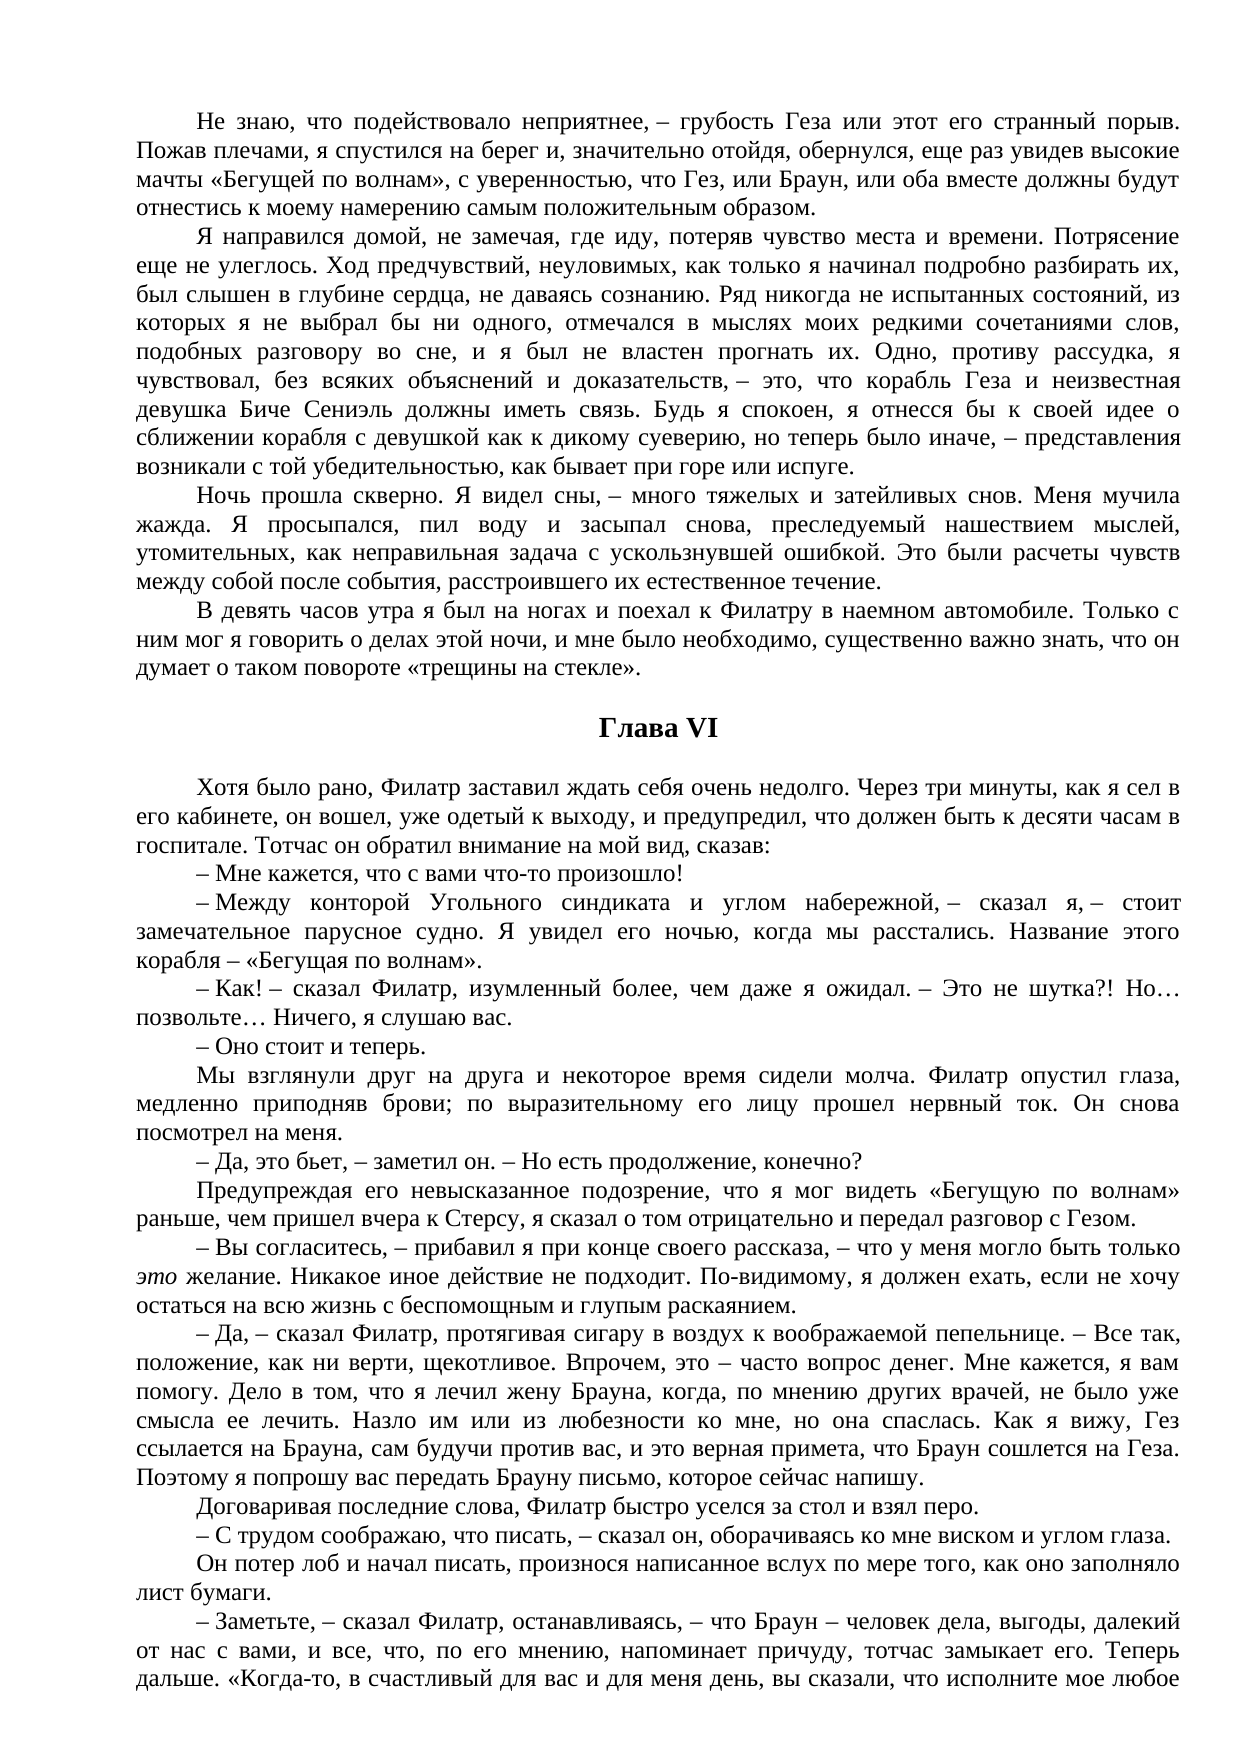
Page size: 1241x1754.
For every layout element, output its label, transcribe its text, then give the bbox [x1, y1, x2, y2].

text Он потер лоб и начал писать, произнося написанное вслух по мере того, как оно заполняло лист бумаги. [136, 1548, 1181, 1606]
text Договаривая последние слова, Филатр быстро уселся за стол и взял перо. [136, 1491, 1181, 1520]
text Ночь прошла скверно. Я видел сны, – много тяжелых и затейливых снов. Меня мучила жажда. Я просыпался, пил воду и засыпал снова, преследуемый нашествием мыслей, утомительных, как неправильная задача с ускользнувшей ошибкой. Это были расчеты чувств между собой после события, расстроившего их естественное течение. [136, 480, 1181, 595]
subtitle Глава VI [136, 710, 1181, 743]
text – Мне кажется, что с вами что-то произошло! [136, 858, 1181, 887]
text Предупреждая его невысказанное подозрение, что я мог видеть «Бегущую по волнам» раньше, чем пришел вчера к Стерсу, я сказал о том отрицательно и передал разговор с Гезом. [136, 1175, 1181, 1232]
text В девять часов утра я был на ногах и поехал к Филатру в наемном автомобиле. Только с ним мог я говорить о делах этой ночи, и мне было необходимо, существенно важно знать, что он думает о таком повороте «трещины на стекле». [136, 595, 1181, 681]
text Мы взглянули друг на друга и некоторое время сидели молча. Филатр опустил глаза, медленно приподняв брови; по выразительному его лицу прошел нервный ток. Он снова посмотрел на меня. [136, 1060, 1181, 1146]
text – Как! – сказал Филатр, изумленный более, чем даже я ожидал. – Это не шутка?! Но… позвольте… Ничего, я слушаю вас. [136, 973, 1181, 1031]
text – Вы согласитесь, – прибавил я при конце своего рассказа, – что у меня могло быть только это желание. Никакое иное действие не подходит. По-видимому, я должен ехать, если не хочу остаться на всю жизнь с беспомощным и глупым раскаянием. [136, 1232, 1181, 1318]
text – Да, это бьет, – заметил он. – Но есть продолжение, конечно? [136, 1146, 1181, 1175]
text Хотя было рано, Филатр заставил ждать себя очень недолго. Через три минуты, как я сел в его кабинете, он вошел, уже одетый к выходу, и предупредил, что должен быть к десяти часам в госпитале. Тотчас он обратил внимание на мой вид, сказав: [136, 772, 1181, 858]
text Не знаю, что подействовало неприятнее, – грубость Геза или этот его странный порыв. Пожав плечами, я спустился на берег и, значительно отойдя, обернулся, еще раз увидев высокие мачты «Бегущей по волнам», с уверенностью, что Гез, или Браун, или оба вместе должны будут отнестись к моему намерению самым положительным образом. [136, 106, 1181, 221]
text – Между конторой Угольного синдиката и углом набережной, – сказал я, – стоит замечательное парусное судно. Я увидел его ночью, когда мы расстались. Название этого корабля – «Бегущая по волнам». [136, 887, 1181, 973]
text Я направился домой, не замечая, где иду, потеряв чувство места и времени. Потрясение еще не улеглось. Ход предчувствий, неуловимых, как только я начинал подробно разбирать их, был слышен в глубине сердца, не даваясь сознанию. Ряд никогда не испытанных состояний, из которых я не выбрал бы ни одного, отмечался в мыслях моих редкими сочетаниями слов, подобных разговору во сне, и я был не властен прогнать их. Одно, противу рассудка, я чувствовал, без всяких объяснений и доказательств, – это, что корабль Геза и неизвестная девушка Биче Сениэль должны иметь связь. Будь я спокоен, я отнесся бы к своей идее о сближении корабля с девушкой как к дикому суеверию, но теперь было иначе, – представления возникали с той убедительностью, как бывает при горе или испуге. [136, 221, 1181, 480]
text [136, 1606, 1181, 1692]
text – Оно стоит и теперь. [136, 1031, 1181, 1060]
text – Да, – сказал Филатр, протягивая сигару в воздух к воображаемой пепельнице. – Все так, положение, как ни верти, щекотливое. Впрочем, это – часто вопрос денег. Мне кажется, я вам помогу. Дело в том, что я лечил жену Брауна, когда, по мнению других врачей, не было уже смысла ее лечить. Назло им или из любезности ко мне, но она спаслась. Как я вижу, Гез ссылается на Брауна, сам будучи против вас, и это верная примета, что Браун сошлется на Геза. Поэтому я попрошу вас передать Брауну письмо, которое сейчас напишу. [136, 1318, 1181, 1491]
text – С трудом соображаю, что писать, – сказал он, оборачиваясь ко мне виском и углом глаза. [136, 1520, 1181, 1548]
